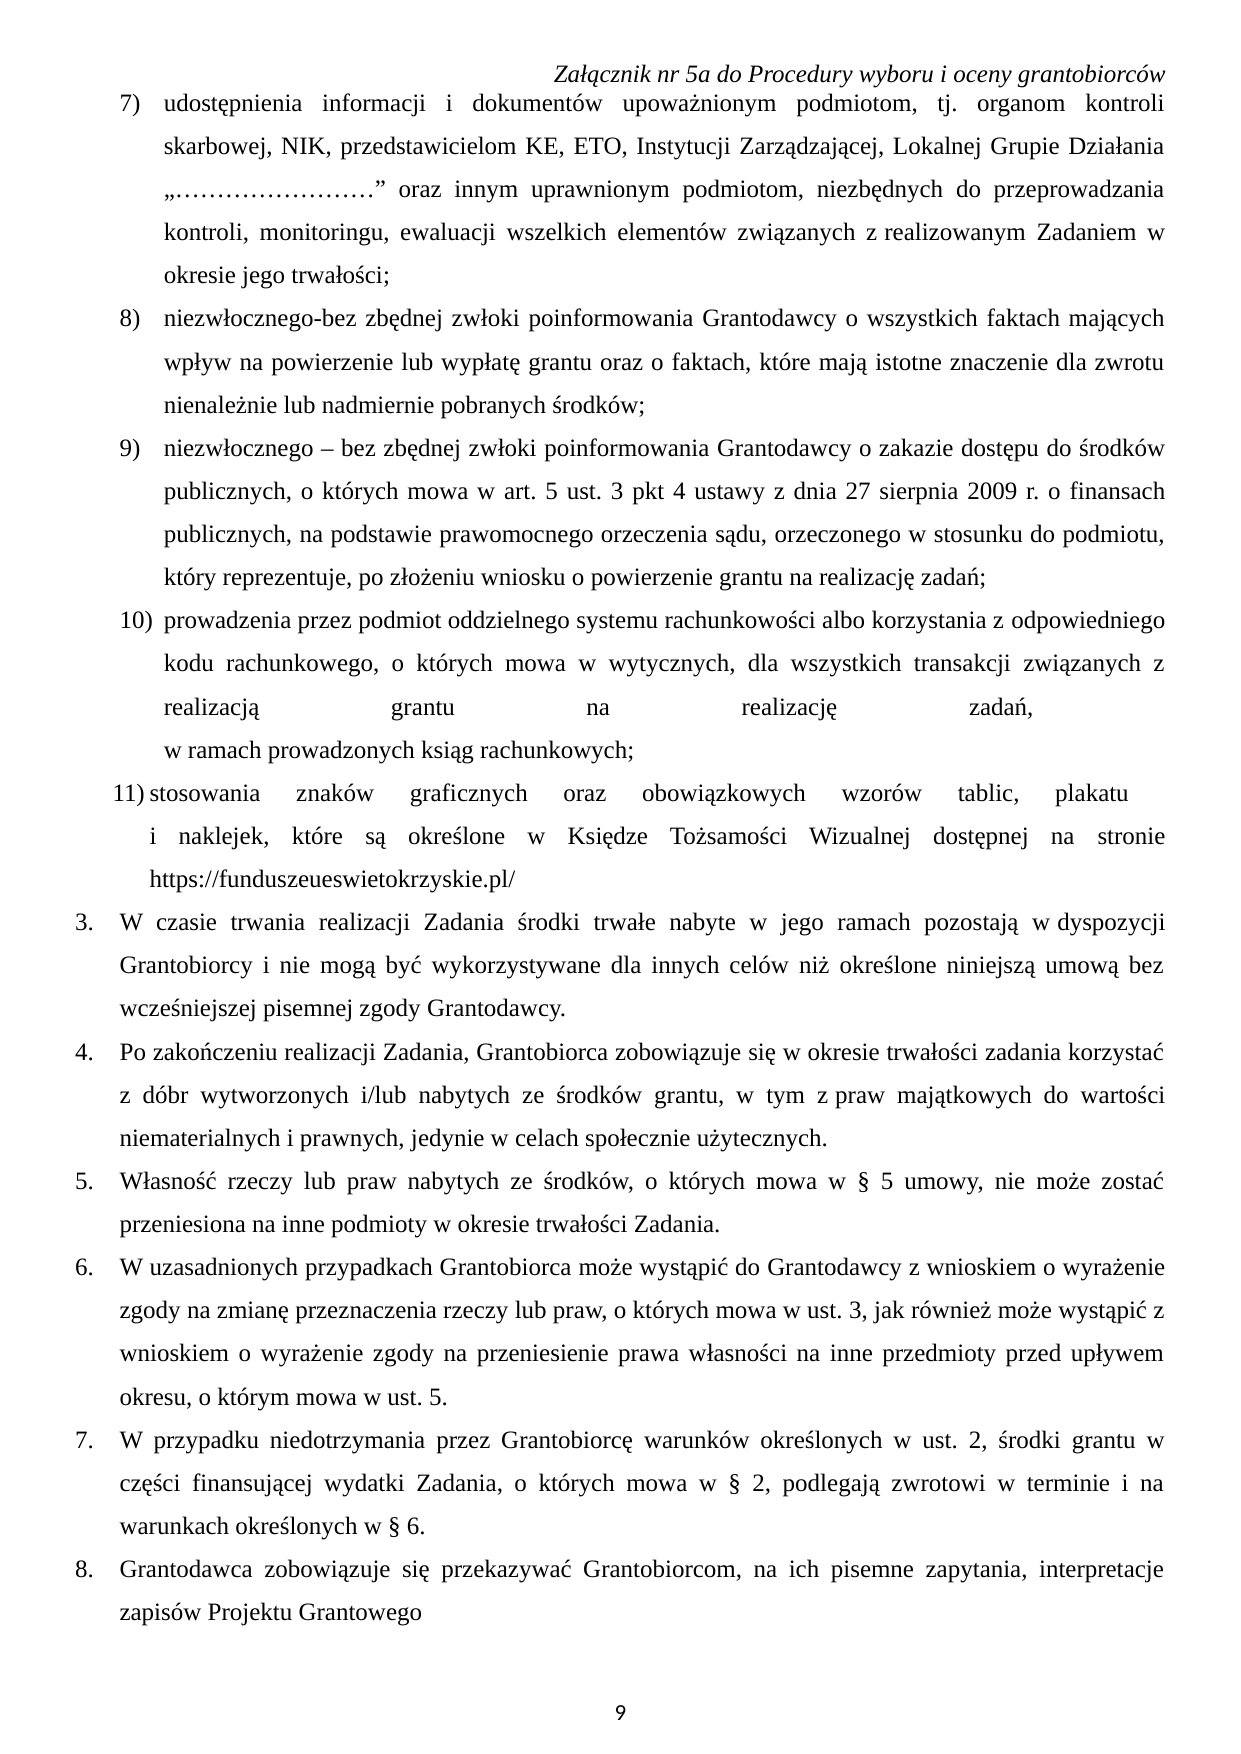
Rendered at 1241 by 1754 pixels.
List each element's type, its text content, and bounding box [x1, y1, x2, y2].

list stosowania znaków graficznych oraz obowiązkowych wzorów tablic, plakatu i naklejek, które są określone w Księdze Tożsamości Wizualnej dostępnej na stronie https://funduszeueswietokrzyskie.pl/ [112, 778, 1165, 893]
list W przypadku niedotrzymania przez Grantobiorcę warunków określonych w ust. 2, środki grantu w części finansującej wydatki Zadania, o których mowa w § 2, podlegają zwrotowi w terminie i na warunkach określonych w § 6. [75, 1425, 1165, 1540]
list niezwłocznego-bez zbędnej zwłoki poinformowania Grantodawcy o wszystkich faktach mających wpływ na powierzenie lub wypłatę grantu oraz o faktach, które mają istotne znaczenie dla zwrotu nienależnie lub nadmiernie pobranych środków; [119, 303, 1165, 418]
list W czasie trwania realizacji Zadania środki trwałe nabyte w jego ramach pozostają w dyspozycji Grantobiorcy i nie mogą być wykorzystywane dla innych celów niż określone niniejszą umową bez wcześniejszej pisemnej zgody Grantodawcy. [75, 907, 1165, 1022]
list Po zakończeniu realizacji Zadania, Grantobiorca zobowiązuje się w okresie trwałości zadania korzystać z dóbr wytworzonych i/lub nabytych ze środków grantu, w tym z praw majątkowych do wartości niematerialnych i prawnych, jedynie w celach społecznie użytecznych. [75, 1037, 1165, 1152]
list prowadzenia przez podmiot oddzielnego systemu rachunkowości albo korzystania z odpowiedniego kodu rachunkowego, o których mowa w wytycznych, dla wszystkich transakcji związanych z realizacją grantu na realizację zadań, w ramach prowadzonych ksiąg rachunkowych; [119, 605, 1165, 763]
list niezwłocznego – bez zbędnej zwłoki poinformowania Grantodawcy o zakazie dostępu do środków publicznych, o których mowa w art. 5 ust. 3 pkt 4 ustawy z dnia 27 sierpnia 2009 r. o finansach publicznych, na podstawie prawomocnego orzeczenia sądu, orzeczonego w stosunku do podmiotu, który reprezentuje, po złożeniu wniosku o powierzenie grantu na realizację zadań; [119, 433, 1165, 591]
list Grantodawca zobowiązuje się przekazywać Grantobiorcom, na ich pisemne zapytania, interpretacje zapisów Projektu Grantowego [75, 1554, 1165, 1626]
list W uzasadnionych przypadkach Grantobiorca może wystąpić do Grantodawcy z wnioskiem o wyrażenie zgody na zmianę przeznaczenia rzeczy lub praw, o których mowa w ust. 3, jak również może wystąpić z wnioskiem o wyrażenie zgody na przeniesienie prawa własności na inne przedmioty przed upływem okresu, o którym mowa w ust. 5. [75, 1252, 1165, 1410]
list udostępnienia informacji i dokumentów upoważnionym podmiotom, tj. organom kontroli skarbowej, NIK, przedstawicielom KE, ETO, Instytucji Zarządzającej, Lokalnej Grupie Działania „……………………” oraz innym uprawnionym podmiotom, niezbędnych do przeprowadzania kontroli, monitoringu, ewaluacji wszelkich elementów związanych z realizowanym Zadaniem w okresie jego trwałości; [119, 88, 1165, 289]
list Własność rzeczy lub praw nabytych ze środków, o których mowa w § 5 umowy, nie może zostać przeniesiona na inne podmioty w okresie trwałości Zadania. [75, 1166, 1165, 1238]
